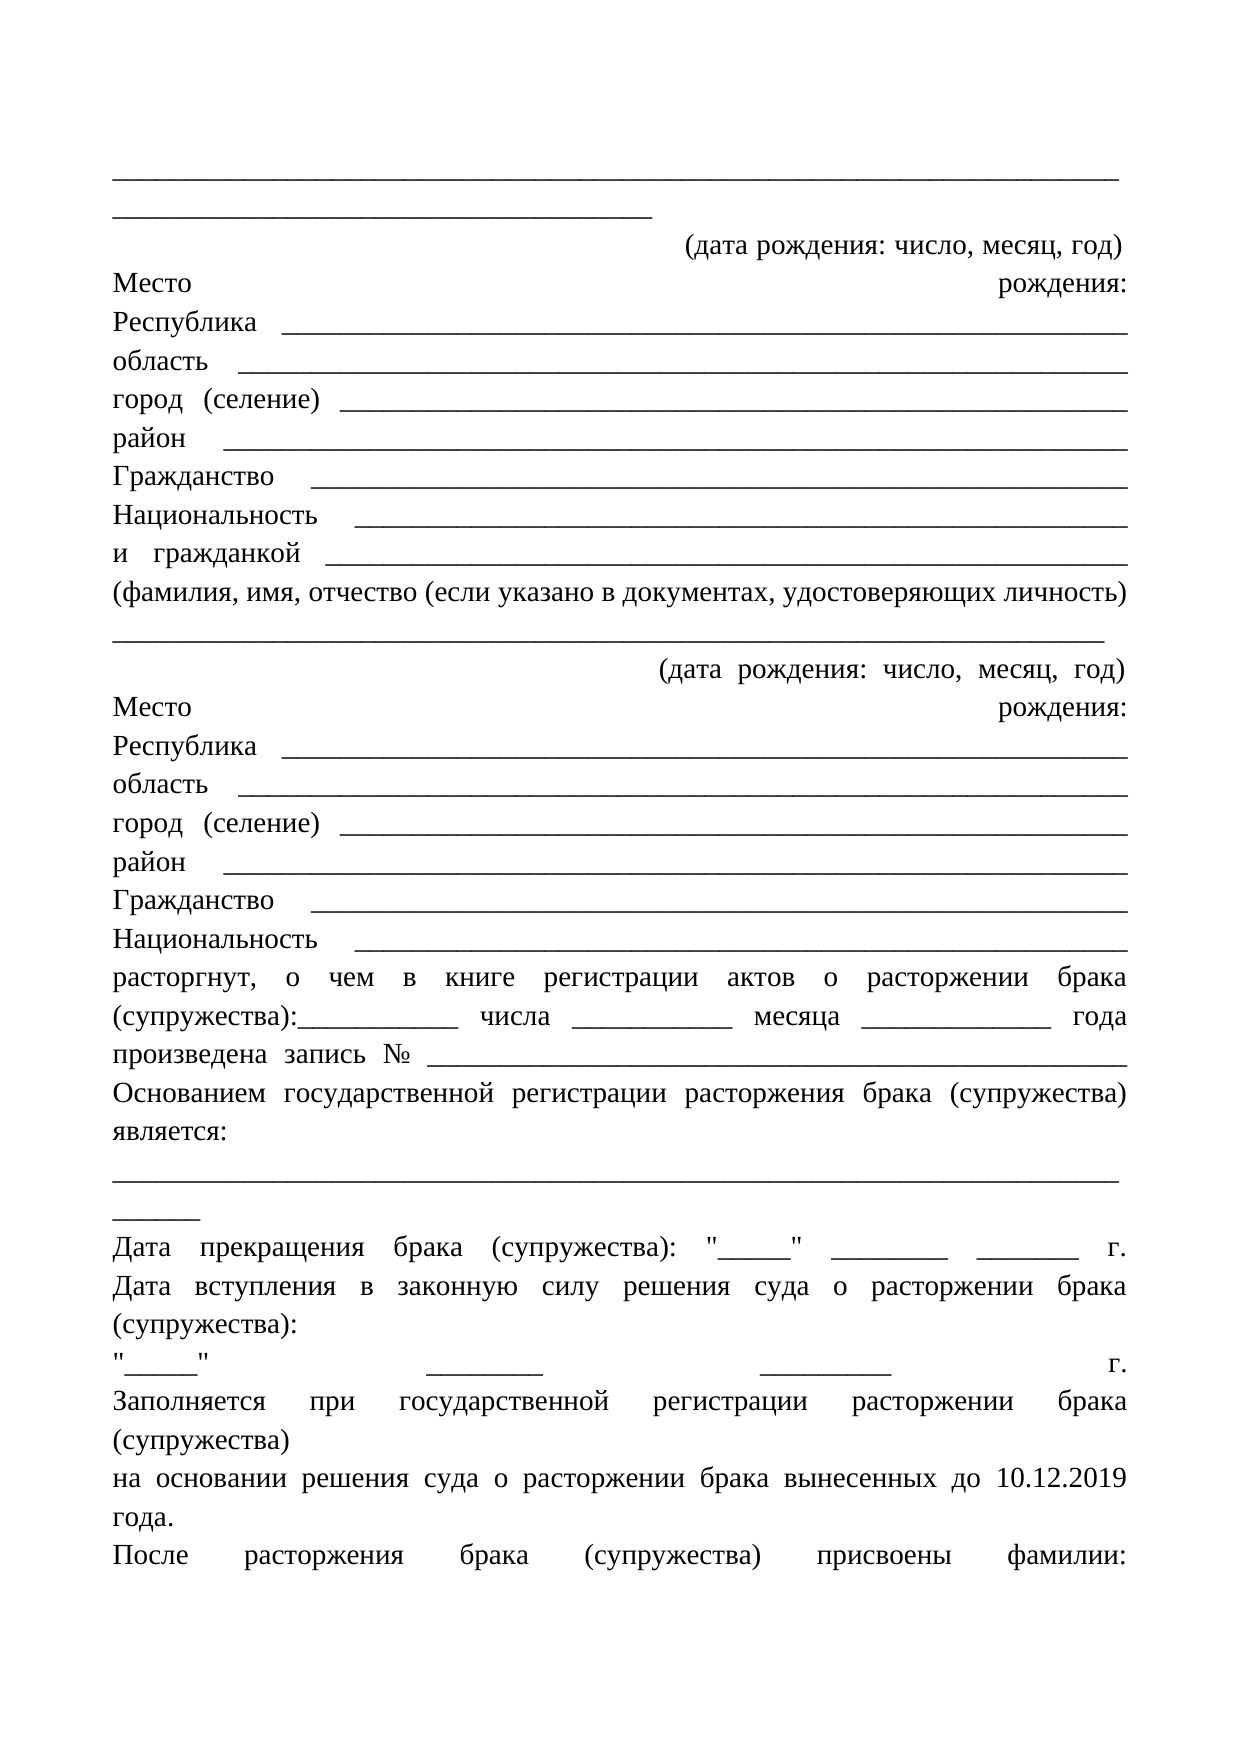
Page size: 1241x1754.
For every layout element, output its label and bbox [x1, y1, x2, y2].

text [112, 150, 1128, 1571]
